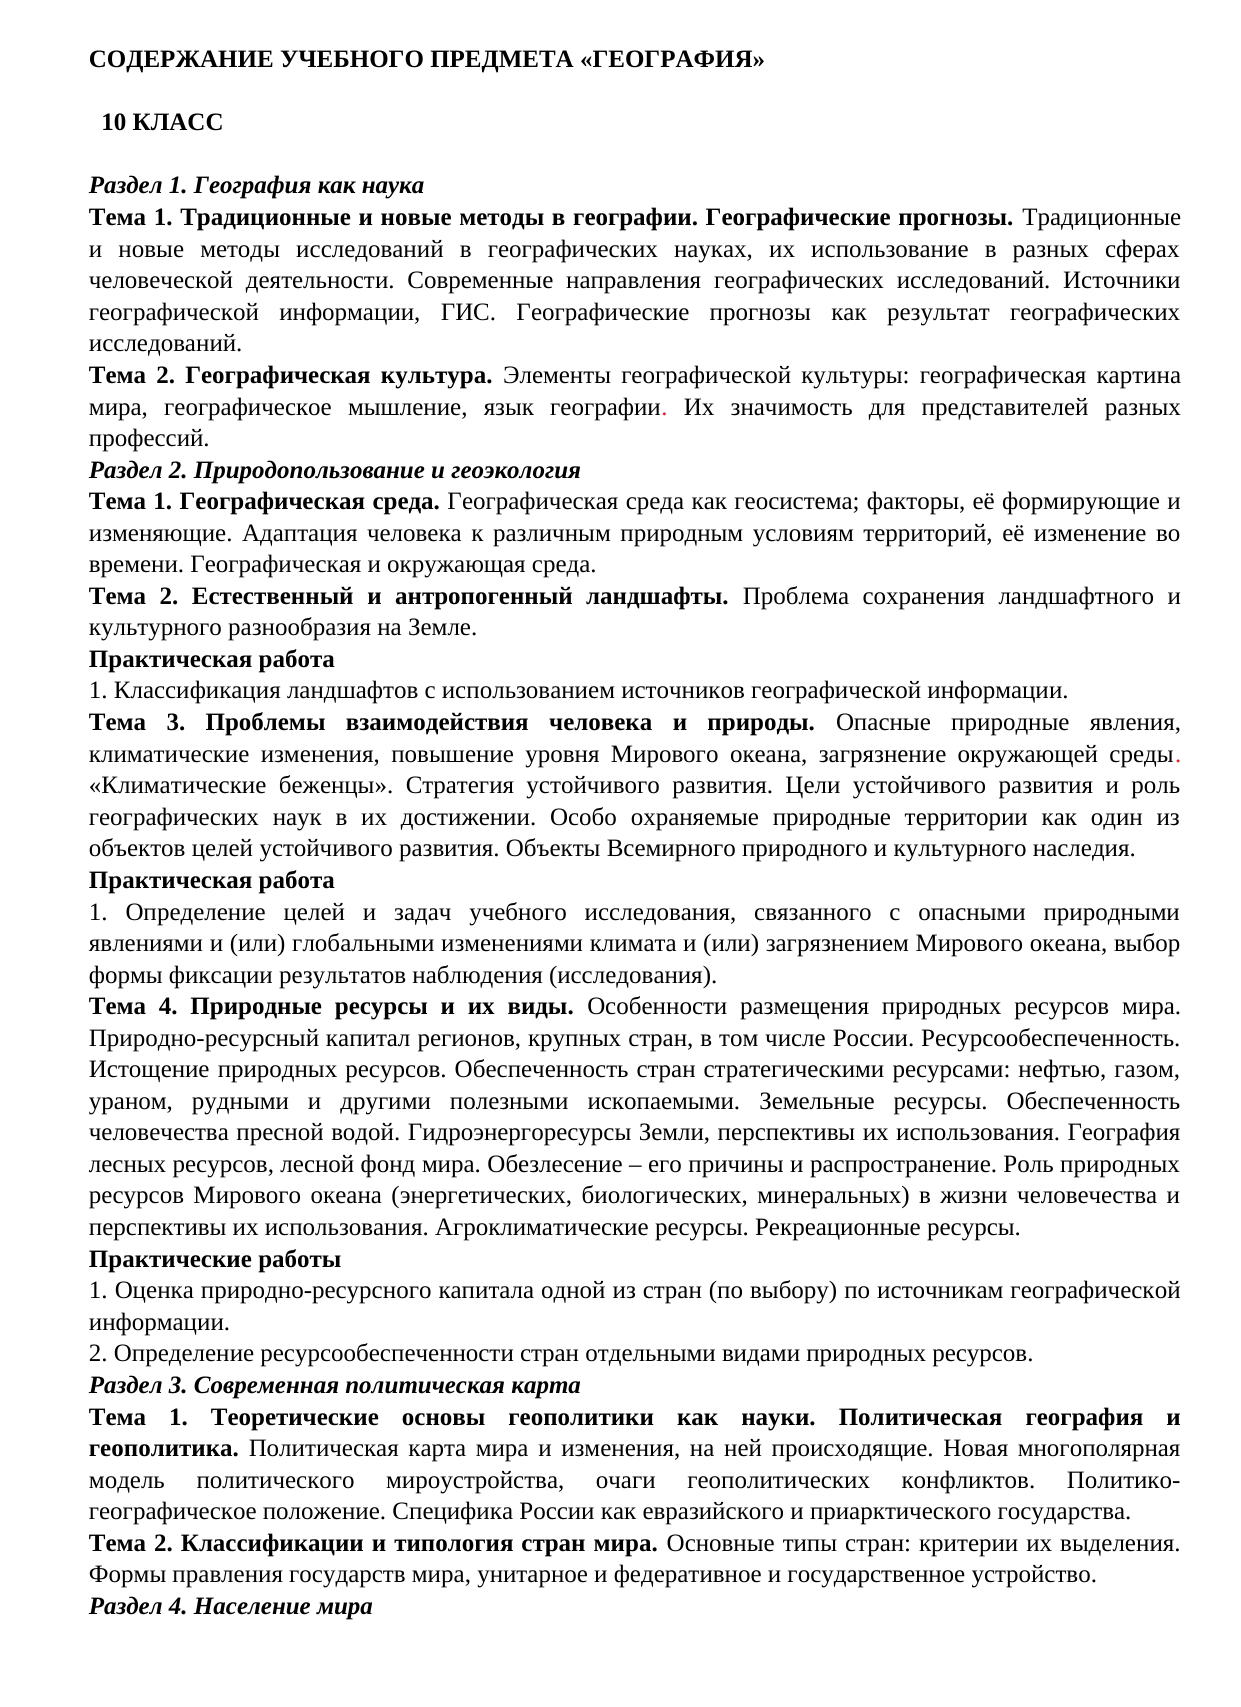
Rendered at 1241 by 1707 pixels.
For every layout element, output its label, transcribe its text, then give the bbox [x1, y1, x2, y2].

text Тема 2. Географическая культура. Элементы географической культуры: географическая картина мира, географическое мышление, язык географии. Их значимость для представителей разных профессий. [89, 360, 1181, 452]
text Тема 1. Теоретические основы геополитики как науки. Политическая география и геополитика. Политическая карта мира и изменения, на ней происходящие. Новая многополярная модель политического мироустройства, очаги геополитических конфликтов. Политико-географическое положение. Специфика России как евразийского и приарктического государства. [89, 1402, 1181, 1525]
text 10 КЛАСС [101, 107, 1181, 136]
text Тема 2. Классификации и типология стран мира. Основные типы стран: критерии их выделения. Формы правления государств мира, унитарное и федеративное и государственное устройство. [89, 1528, 1181, 1588]
text СОДЕРЖАНИЕ УЧЕБНОГО ПРЕДМЕТА «ГЕОГРАФИЯ» [89, 44, 1181, 73]
text 2. Определение ресурсообеспеченности стран отдельными видами природных ресурсов. [89, 1338, 1181, 1367]
text Тема 3. Проблемы взаимодействия человека и природы. Опасные природные явления, климатические изменения, повышение уровня Мирового океана, загрязнение окружающей среды. «Климатические беженцы». Стратегия устойчивого развития. Цели устойчивого развития и роль географических наук в их достижении. Особо охраняемые природные территории как один из объектов целей устойчивого развития. Объекты Всемирного природного и культурного наследия. [89, 707, 1181, 862]
text Тема 4. Природные ресурсы и их виды. Особенности размещения природных ресурсов мира. Природно-ресурсный капитал регионов, крупных стран, в том числе России. Ресурсообеспеченность. Истощение природных ресурсов. Обеспеченность стран стратегическими ресурсами: нефтью, газом, ураном, рудными и другими полезными ископаемыми. Земельные ресурсы. Обеспеченность человечества пресной водой. Гидроэнергоресурсы Земли, перспективы их использования. География лесных ресурсов, лесной фонд мира. Обезлесение – его причины и распространение. Роль природных ресурсов Мирового океана (энергетических, биологических, минеральных) в жизни человечества и перспективы их использования. Агроклиматические ресурсы. Рекреационные ресурсы. [89, 991, 1181, 1241]
text Практическая работа [89, 865, 1181, 894]
text Раздел 1. География как наука [89, 171, 1181, 199]
text Практическая работа [89, 644, 1181, 673]
text Раздел 3. Современная политическая карта [89, 1370, 1181, 1399]
text 1. Оценка природно-ресурсного капитала одной из стран (по выбору) по источникам географической информации. [89, 1275, 1181, 1336]
text Тема 1. Традиционные и новые методы в географии. Географические прогнозы. Традиционные и новые методы исследований в географических науках, их использование в разных сферах человеческой деятельности. Современные направления географических исследований. Источники географической информации, ГИС. Географические прогнозы как результат географических исследований. [89, 202, 1181, 357]
text Раздел 4. Население мира [89, 1591, 1181, 1620]
text Тема 1. Географическая среда. Географическая среда как геосистема; факторы, её формирующие и изменяющие. Адаптация человека к различным природным условиям территорий, её изменение во времени. Географическая и окружающая среда. [89, 486, 1181, 578]
text Практические работы [89, 1244, 1181, 1272]
text 1. Классификация ландшафтов с использованием источников географической информации. [89, 676, 1181, 704]
text 1. Определение целей и задач учебного исследования, связанного с опасными природными явлениями и (или) глобальными изменениями климата и (или) загрязнением Мирового океана, выбор формы фиксации результатов наблюдения (исследования). [89, 897, 1181, 988]
text Раздел 2. Природопользование и геоэкология [89, 455, 1181, 483]
text Тема 2. Естественный и антропогенный ландшафты. Проблема сохранения ландшафтного и культурного разнообразия на Земле. [89, 581, 1181, 641]
